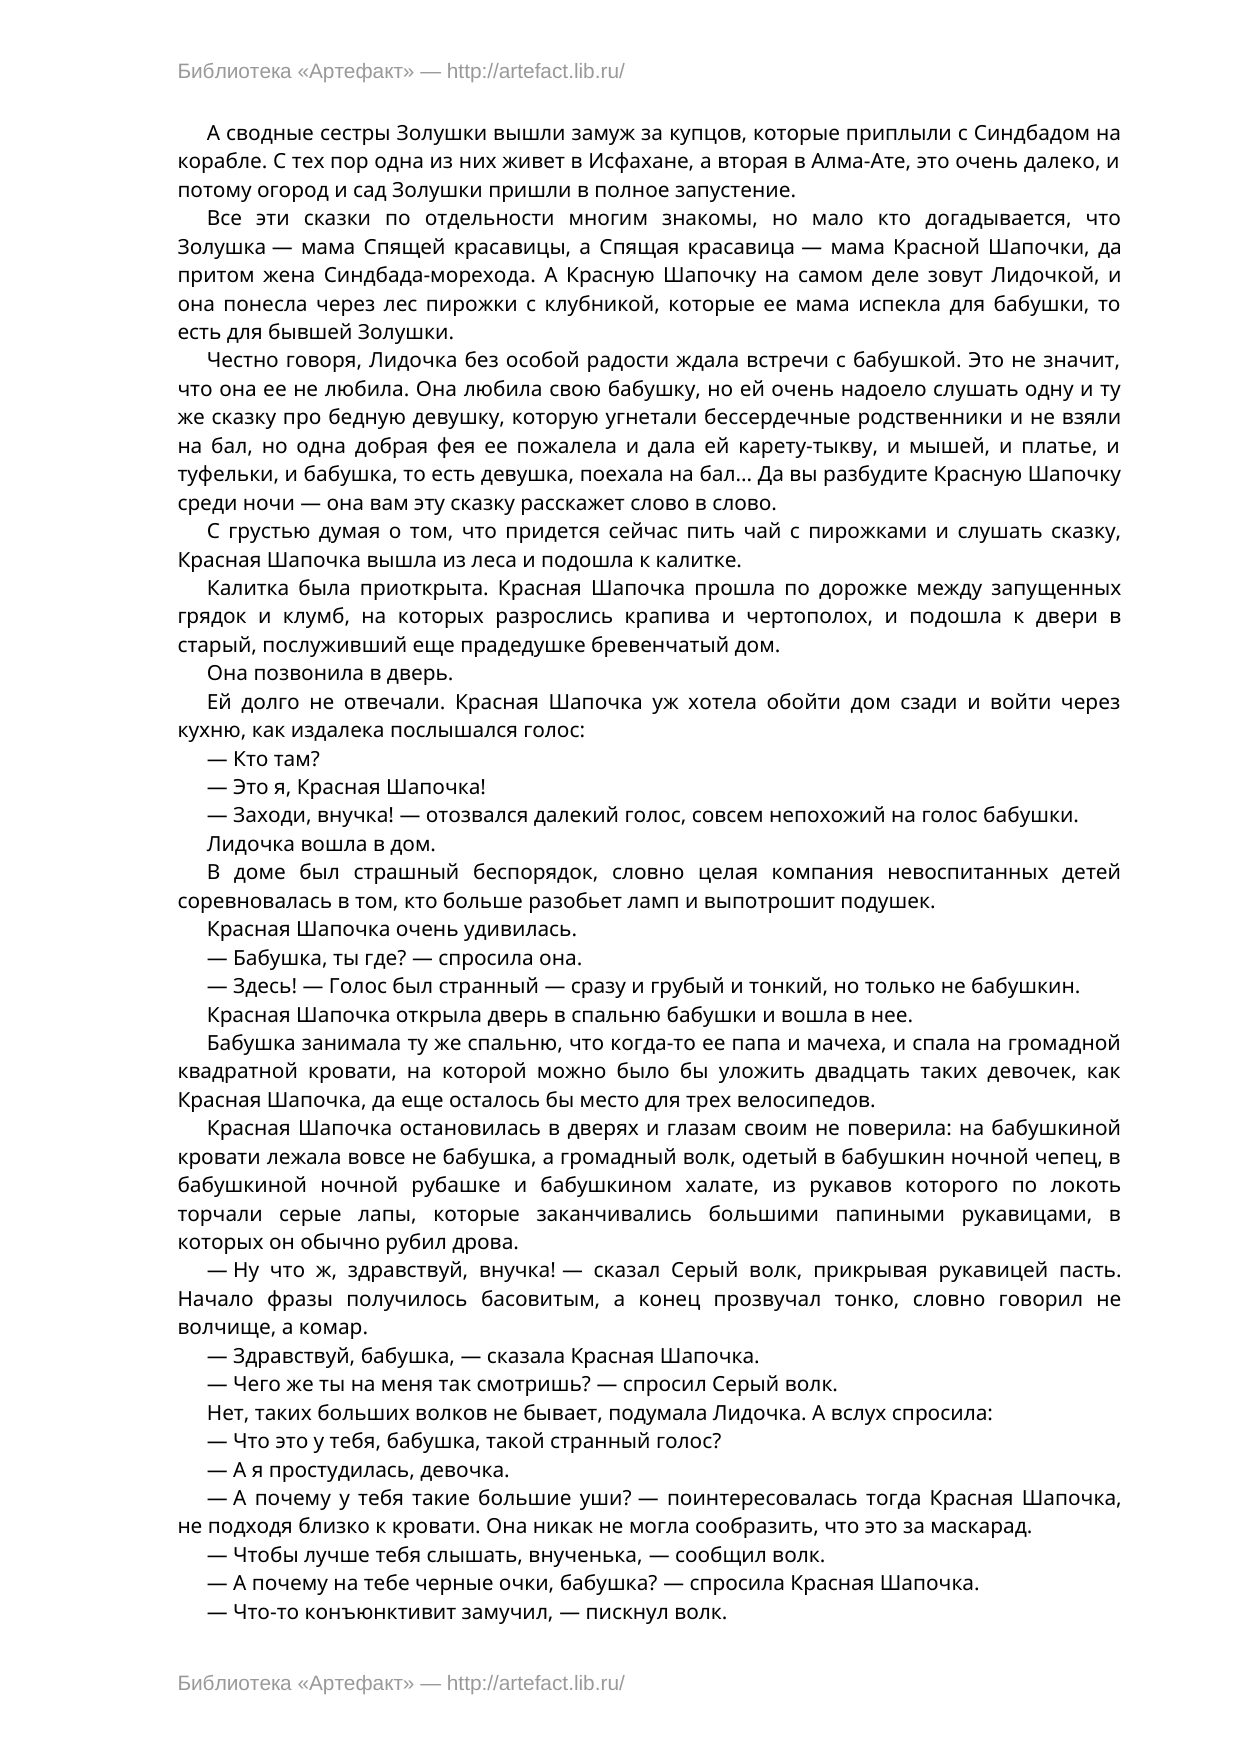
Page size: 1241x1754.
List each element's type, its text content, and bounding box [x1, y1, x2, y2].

text А сводные сестры Золушки вышли замуж за купцов, которые приплыли с Синдбадом на корабле. С тех пор одна из них живет в Исфахане, а вторая в Алма-Ате, это очень далеко, и потому огород и сад Золушки пришли в полное запустение. [177, 118, 1122, 203]
text — Бабушка, ты где? — спросила она. [177, 943, 1122, 971]
text Красная Шапочка открыла дверь в спальню бабушки и вошла в нее. [177, 1000, 1122, 1028]
text Нет, таких больших волков не бывает, подумала Лидочка. А вслух спросила: [177, 1398, 1122, 1426]
text — Это я, Красная Шапочка! [177, 772, 1122, 801]
text Ей долго не отвечали. Красная Шапочка уж хотела обойти дом сзади и войти через кухню, как издалека послышался голос: [177, 687, 1122, 744]
text — Здравствуй, бабушка, — сказала Красная Шапочка. [177, 1341, 1122, 1369]
text — Что-то конъюнктивит замучил, — пискнул волк. [177, 1597, 1122, 1625]
text — Здесь! — Голос был странный — сразу и грубый и тонкий, но только не бабушкин. [177, 971, 1122, 1000]
text В доме был страшный беспорядок, словно целая компания невоспитанных детей соревновалась в том, кто больше разобьет ламп и выпотрошит подушек. [177, 857, 1122, 914]
text Честно говоря, Лидочка без особой радости ждала встречи с бабушкой. Это не значит, что она ее не любила. Она любила свою бабушку, но ей очень надоело слушать одну и ту же сказку про бедную девушку, которую угнетали бессердечные родственники и не взяли на бал, но одна добрая фея ее пожалела и дала ей карету-тыкву, и мышей, и платье, и туфельки, и бабушка, то есть девушка, поехала на бал... Да вы разбудите Красную Шапочку среди ночи — она вам эту сказку расскажет слово в слово. [177, 346, 1122, 516]
text Красная Шапочка очень удивилась. [177, 914, 1122, 943]
text — А почему на тебе черные очки, бабушка? — спросила Красная Шапочка. [177, 1568, 1122, 1597]
text — Кто там? [177, 744, 1122, 772]
text Лидочка вошла в дом. [177, 829, 1122, 857]
text — Заходи, внучка! — отозвался далекий голос, совсем непохожий на голос бабушки. [177, 801, 1122, 829]
text Все эти сказки по отдельности многим знакомы, но мало кто догадывается, что Золушка — мама Спящей красавицы, а Спящая красавица — мама Красной Шапочки, да притом жена Синдбада-морехода. А Красную Шапочку на самом деле зовут Лидочкой, и она понесла через лес пирожки с клубникой, которые ее мама испекла для бабушки, то есть для бывшей Золушки. [177, 203, 1122, 346]
text — А я простудилась, девочка. [177, 1455, 1122, 1483]
text — Чего же ты на меня так смотришь? — спросил Серый волк. [177, 1369, 1122, 1398]
text — Чтобы лучше тебя слышать, внученька, — сообщил волк. [177, 1540, 1122, 1568]
text Красная Шапочка остановилась в дверях и глазам своим не поверила: на бабушкиной кровати лежала вовсе не бабушка, а громадный волк, одетый в бабушкин ночной чепец, в бабушкиной ночной рубашке и бабушкином халате, из рукавов которого по локоть торчали серые лапы, которые заканчивались большими папиными рукавицами, в которых он обычно рубил дрова. [177, 1113, 1122, 1256]
text — Ну что ж, здравствуй, внучка! — сказал Серый волк, прикрывая рукавицей пасть. Начало фразы получилось басовитым, а конец прозвучал тонко, словно говорил не волчище, а комар. [177, 1256, 1122, 1341]
text Бабушка занимала ту же спальню, что когда-то ее папа и мачеха, и спала на громадной квадратной кровати, на которой можно было бы уложить двадцать таких девочек, как Красная Шапочка, да еще осталось бы место для трех велосипедов. [177, 1028, 1122, 1113]
text Она позвонила в дверь. [177, 658, 1122, 687]
text Калитка была приоткрыта. Красная Шапочка прошла по дорожке между запущенных грядок и клумб, на которых разрослись крапива и чертополох, и подошла к двери в старый, послуживший еще прадедушке бревенчатый дом. [177, 573, 1122, 658]
text — А почему у тебя такие большие уши? — поинтересовалась тогда Красная Шапочка, не подходя близко к кровати. Она никак не могла сообразить, что это за маскарад. [177, 1483, 1122, 1540]
text — Что это у тебя, бабушка, такой странный голос? [177, 1426, 1122, 1455]
text С грустью думая о том, что придется сейчас пить чай с пирожками и слушать сказку, Красная Шапочка вышла из леса и подошла к калитке. [177, 516, 1122, 573]
